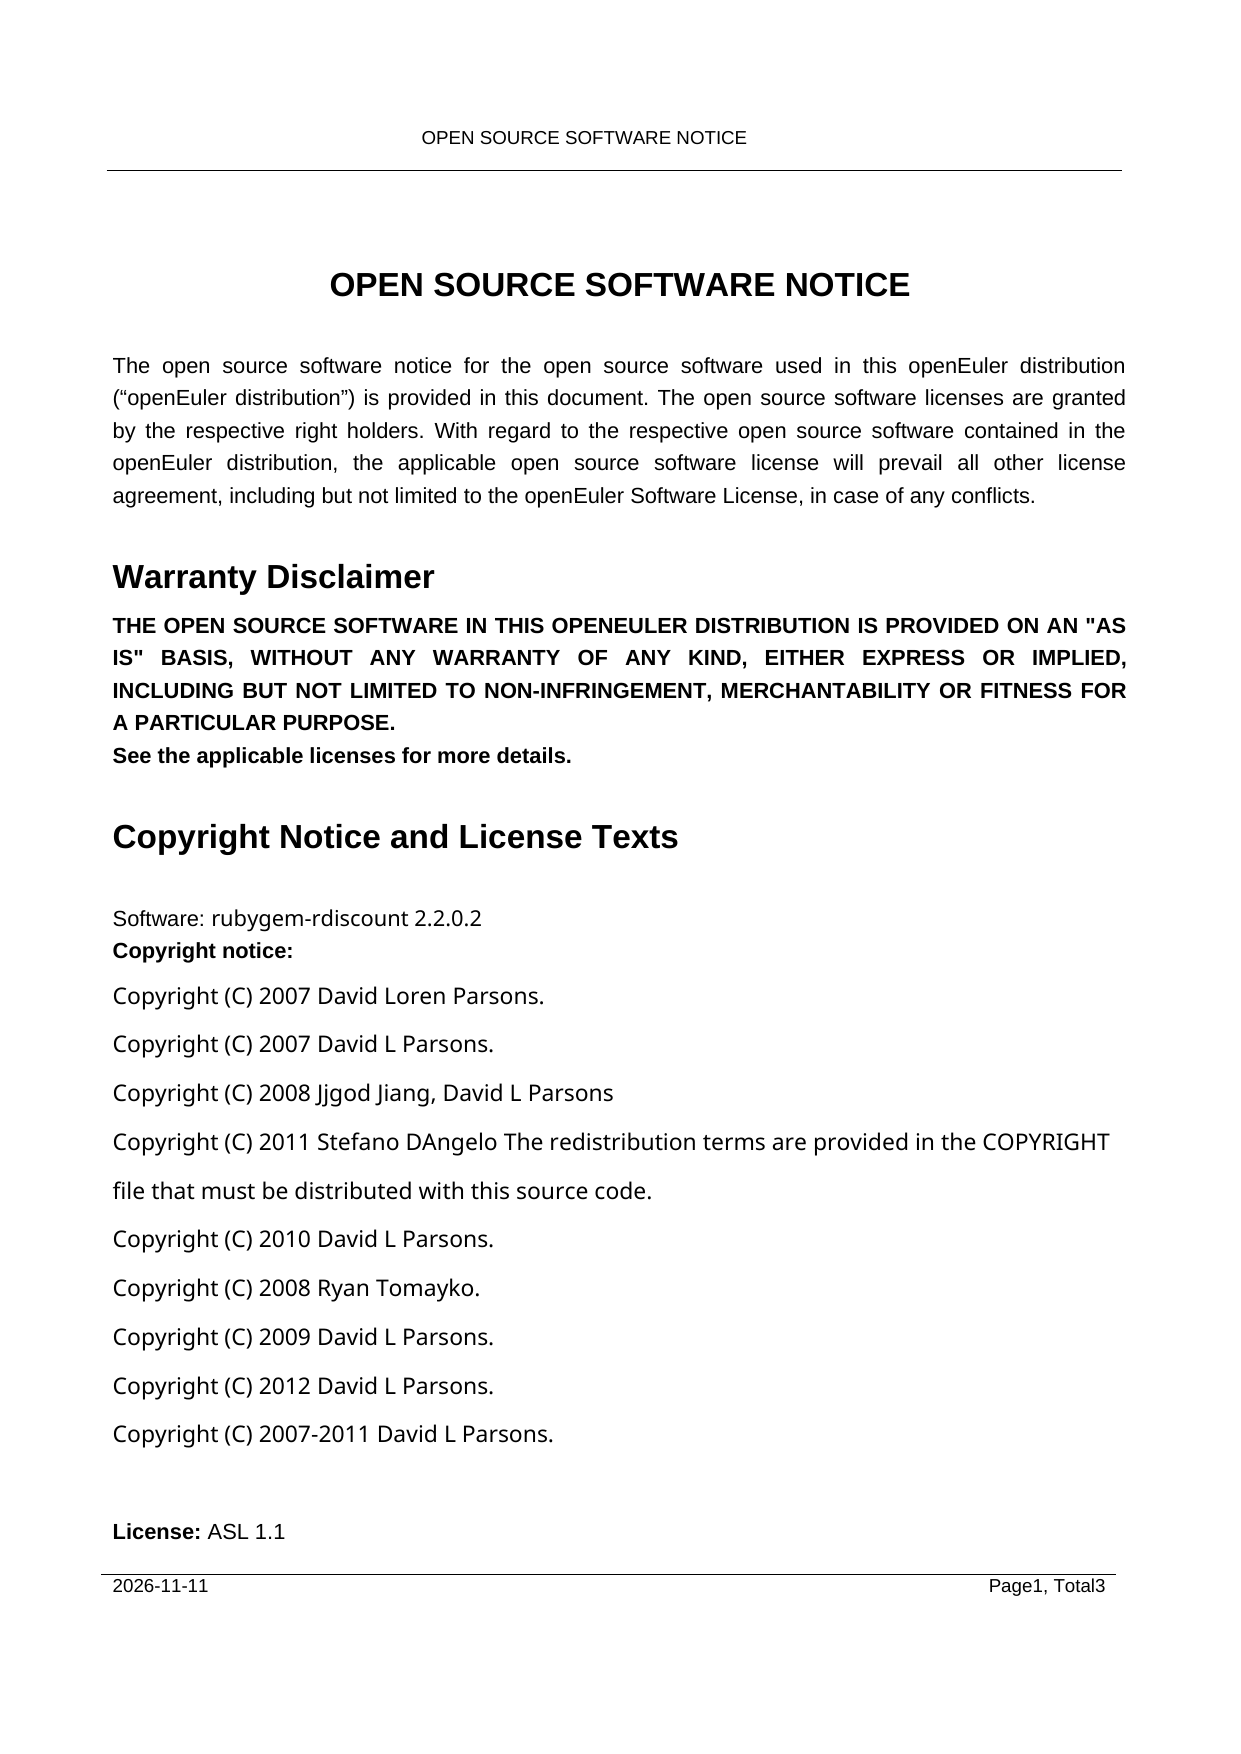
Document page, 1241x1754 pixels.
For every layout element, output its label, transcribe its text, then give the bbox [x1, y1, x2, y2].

text THE OPEN SOURCE SOFTWARE IN THIS OPENEULER DISTRIBUTION IS PROVIDED ON AN "AS IS" BASIS, WITHOUT ANY WARRANTY OF ANY KIND, EITHER EXPRESS OR IMPLIED, INCLUDING BUT NOT LIMITED TO NON-INFRINGEMENT, MERCHANTABILITY OR FITNESS FOR A PARTICULAR PURPOSE. See the applicable licenses for more details. [112, 609, 1128, 771]
text The open source software notice for the open source software used in this openEuler distribution (“openEuler distribution”) is provided in this document. The open source software licenses are granted by the respective right holders. With regard to the respective open source software contained in the openEuler distribution, the applicable open source software license will prevail all other license agreement, including but not limited to the openEuler Software License, in case of any conflicts. [112, 349, 1128, 511]
text License: ASL 1.1 [112, 1515, 1128, 1548]
text Warranty Disclaimer [112, 544, 1128, 609]
text OPEN SOURCE SOFTWARE NOTICE [112, 251, 1128, 316]
text Software: rubygem-rdiscount 2.2.0.2 [112, 901, 1128, 934]
text Copyright Notice and License Texts [112, 804, 1128, 869]
text Copyright notice: [112, 934, 1128, 966]
text Copyright (C) 2007 David Loren Parsons. Copyright (C) 2007 David L Parsons. Copyright (C) 2008 Jjgod Jiang, David L Parsons Copyright (C) 2011 Stefano DAngelo The redistribution terms are provided in the COPYRIGHT file that must be distributed with this source code. Copyright (C) 2010 David L Parsons. Copyright (C) 2008 Ryan Tomayko. Copyright (C) 2009 David L Parsons. Copyright (C) 2012 David L Parsons. Copyright (C) 2007-2011 David L Parsons. [112, 979, 1128, 1499]
